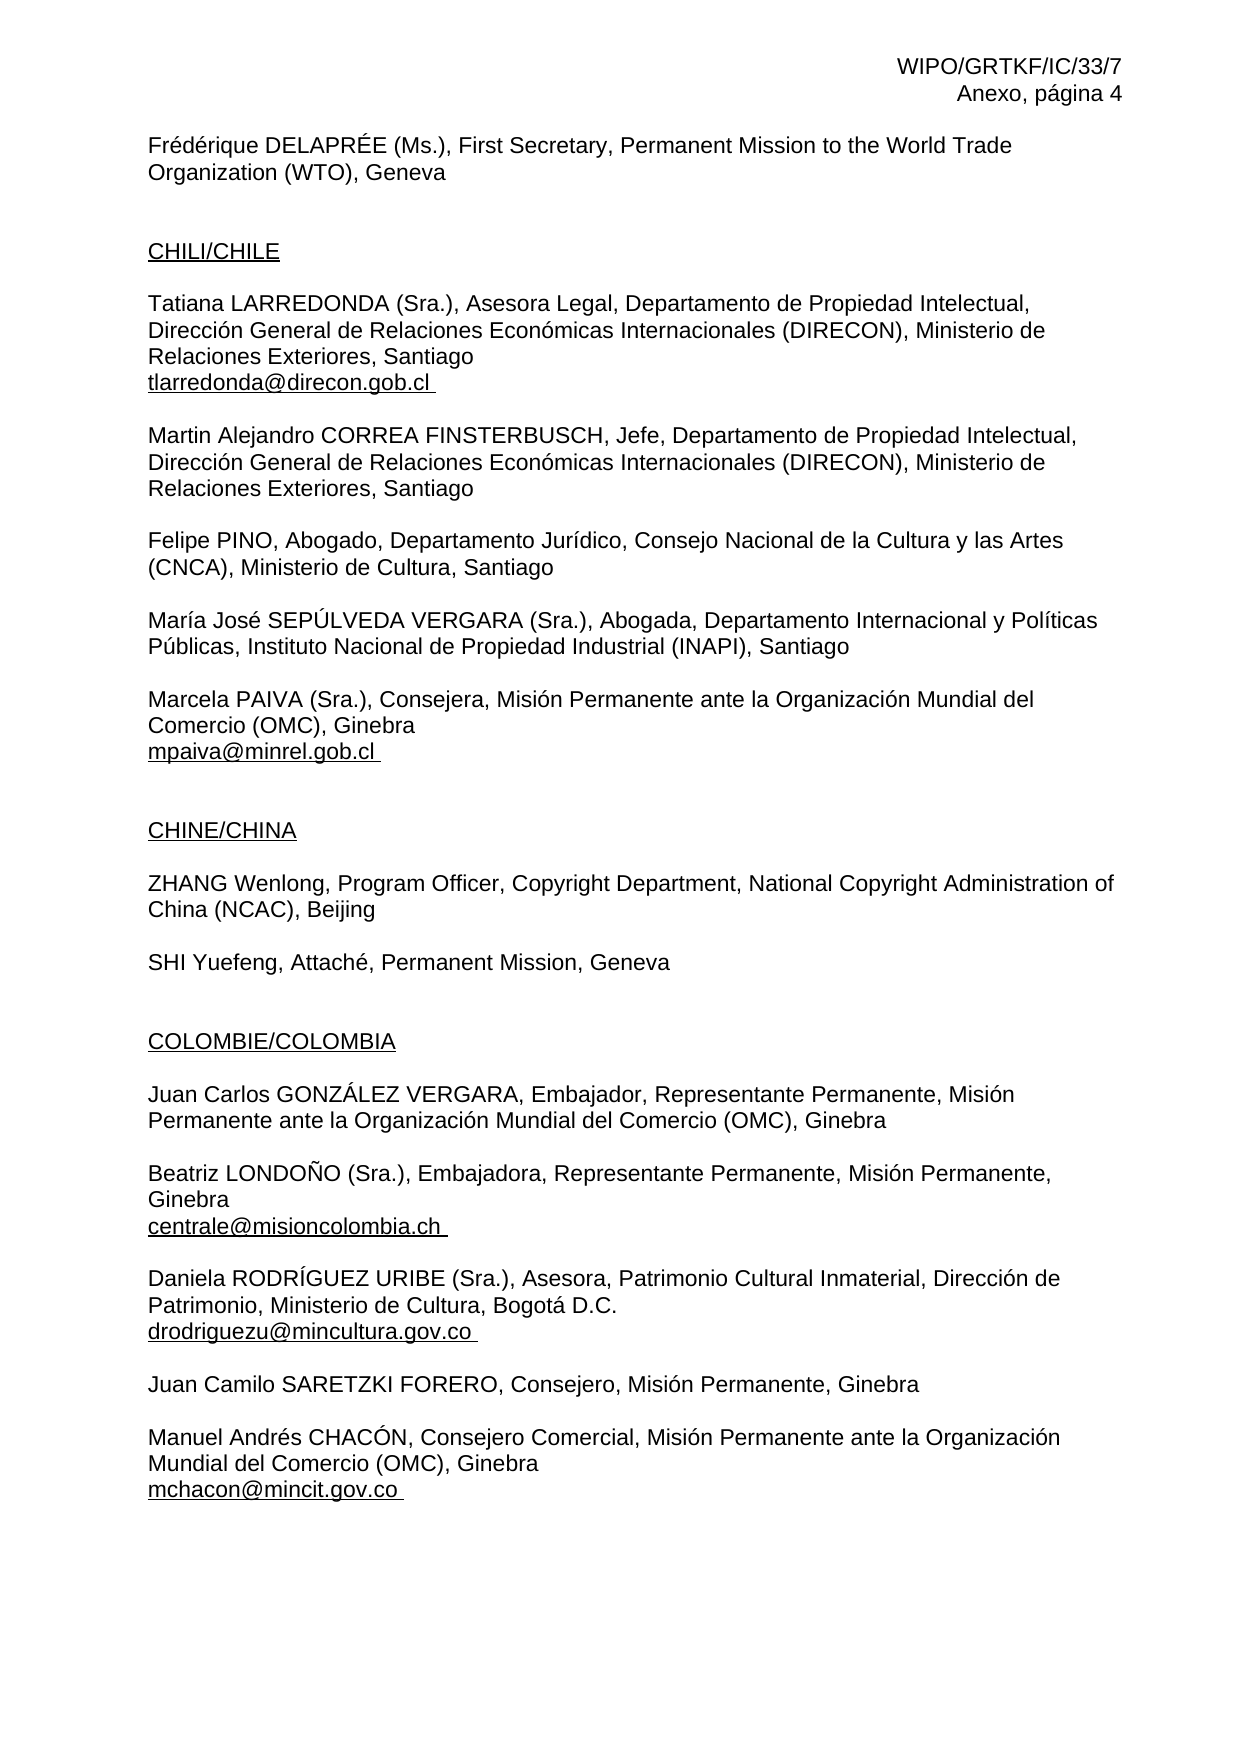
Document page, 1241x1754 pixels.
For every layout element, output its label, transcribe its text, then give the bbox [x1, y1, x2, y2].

text drodriguezu@mincultura.gov.co [148, 1318, 1122, 1344]
text Juan Camilo SARETZKI FORERO, Consejero, Misión Permanente, Ginebra [148, 1371, 1122, 1397]
text centrale@misioncolombia.ch [148, 1213, 1122, 1239]
text Manuel Andrés CHACÓN, Consejero Comercial, Misión Permanente ante la Organización Mundial del Comercio (OMC), Ginebra [148, 1423, 1122, 1476]
text Martin Alejandro CORREA FINSTERBUSCH, Jefe, Departamento de Propiedad Intelectual, Dirección General de Relaciones Económicas Internacionales (DIRECON), Ministerio de Relaciones Exteriores, Santiago [148, 422, 1122, 501]
text CHINE/CHINA [148, 817, 1122, 844]
text COLOMBIE/COLOMBIA [148, 1028, 1122, 1054]
text Beatriz LONDOÑO (Sra.), Embajadora, Representante Permanente, Misión Permanente, Ginebra [148, 1160, 1122, 1213]
text mchacon@mincit.gov.co [148, 1476, 1122, 1503]
text Juan Carlos GONZÁLEZ VERGARA, Embajador, Representante Permanente, Misión Permanente ante la Organización Mundial del Comercio (OMC), Ginebra [148, 1081, 1122, 1134]
text Daniela RODRÍGUEZ URIBE (Sra.), Asesora, Patrimonio Cultural Inmaterial, Dirección de Patrimonio, Ministerio de Cultura, Bogotá D.C. [148, 1265, 1122, 1318]
text Frédérique DELAPRÉE (Ms.), First Secretary, Permanent Mission to the World Trade Organization (WTO), Geneva [148, 132, 1122, 185]
text Felipe PINO, Abogado, Departamento Jurídico, Consejo Nacional de la Cultura y las Artes (CNCA), Ministerio de Cultura, Santiago [148, 527, 1122, 580]
text Marcela PAIVA (Sra.), Consejera, Misión Permanente ante la Organización Mundial del Comercio (OMC), Ginebra [148, 686, 1122, 738]
text mpaiva@minrel.gob.cl [148, 738, 1122, 765]
text ZHANG Wenlong, Program Officer, Copyright Department, National Copyright Administration of China (NCAC), Beijing [148, 870, 1122, 923]
text Tatiana LARREDONDA (Sra.), Asesora Legal, Departamento de Propiedad Intelectual, Dirección General de Relaciones Económicas Internacionales (DIRECON), Ministerio de Relaciones Exteriores, Santiago [148, 290, 1122, 369]
text María José SEPÚLVEDA VERGARA (Sra.), Abogada, Departamento Internacional y Políticas Públicas, Instituto Nacional de Propiedad Industrial (INAPI), Santiago [148, 607, 1122, 659]
text CHILI/CHILE [148, 238, 1122, 264]
text tlarredonda@direcon.gob.cl [148, 369, 1122, 396]
text SHI Yuefeng, Attaché, Permanent Mission, Geneva [148, 949, 1122, 976]
